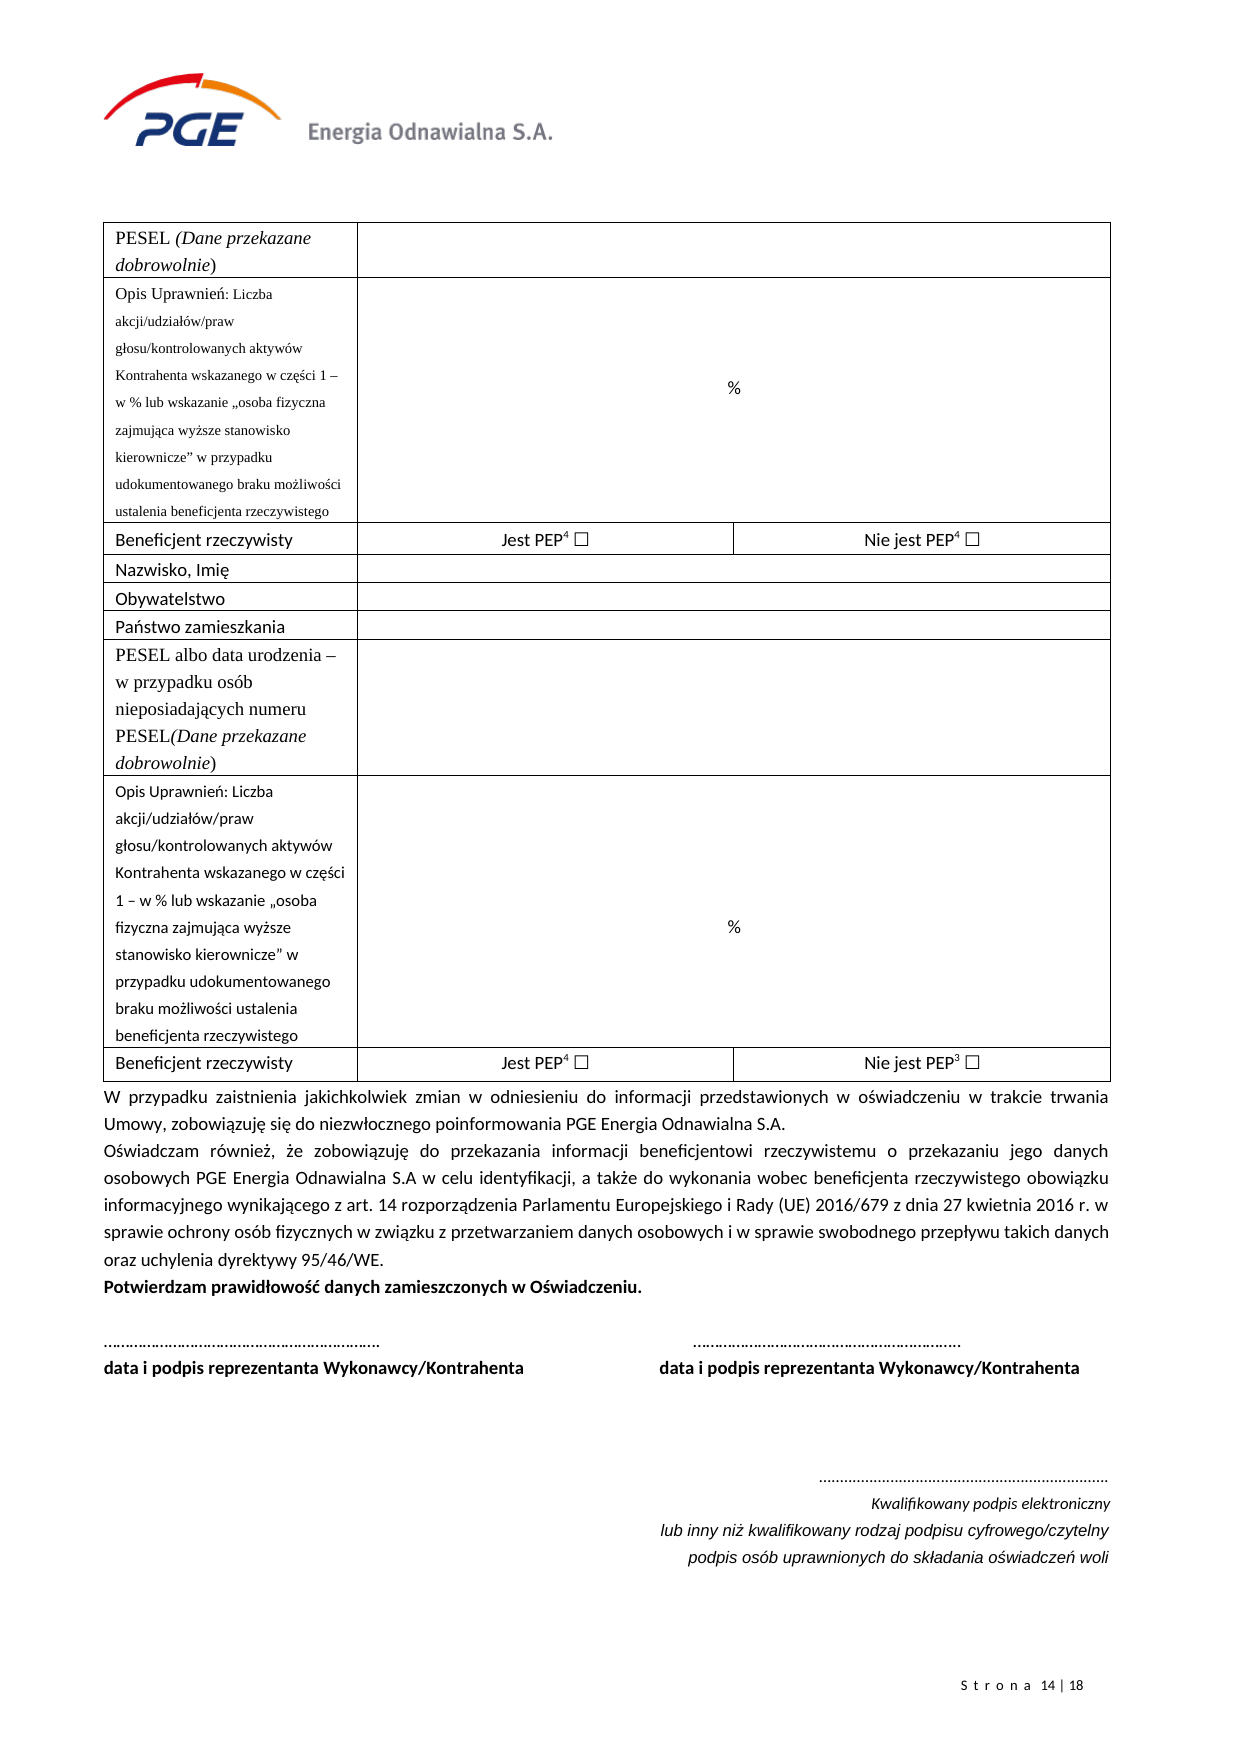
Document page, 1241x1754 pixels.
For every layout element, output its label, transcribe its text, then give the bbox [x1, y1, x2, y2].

text ………………………………………………………. …………………………………………………….. [103, 1326, 1110, 1353]
text podpis osób uprawnionych do składania oświadczeń woli [103, 1542, 1110, 1569]
table_cell [358, 640, 1110, 775]
table_cell Jest PEP4 ☐ [358, 523, 733, 554]
text ..................................................................... [103, 1461, 1110, 1488]
table_cell PESEL albo data urodzenia – w przypadku osób nieposiadających numeru PESEL (Dane przekazane dobrowolnie) [104, 223, 357, 277]
text Potwierdzam prawidłowość danych zamieszczonych w Oświadczeniu. [103, 1271, 1110, 1298]
table_cell Beneficjent rzeczywisty [104, 523, 357, 554]
table_cell Beneficjent rzeczywisty [104, 1048, 357, 1081]
text Kwalifikowany podpis elektroniczny [103, 1488, 1110, 1515]
table_cell % [358, 278, 1110, 522]
table_cell [358, 223, 1110, 277]
table_cell Nazwisko, Imię [104, 555, 357, 582]
picture [103, 73, 553, 147]
table_cell Państwo zamieszkania [104, 611, 357, 638]
table_cell Nie jest PEP3 ☐ [734, 1048, 1110, 1081]
table_cell % [358, 776, 1110, 1047]
text data i podpis reprezentanta Wykonawcy/Kontrahenta data i podpis reprezentanta Wykonawcy/Kontrahenta [103, 1353, 1110, 1380]
table_cell Opis Uprawnień: Liczba akcji/udziałów/praw głosu/kontrolowanych aktywów Kontrahenta wskazanego w części 1 – w % lub wskazanie „osoba fizyczna zajmująca wyższe stanowisko kierownicze” w przypadku udokumentowanego braku możliwości ustalenia beneficjenta rzeczywistego [104, 776, 357, 1047]
table_cell Jest PEP4 ☐ [358, 1048, 733, 1081]
table_cell Opis Uprawnień: Liczba akcji/udziałów/praw głosu/kontrolowanych aktywów Kontrahenta wskazanego w części 1 – w % lub wskazanie „osoba fizyczna zajmująca wyższe stanowisko kierownicze” w przypadku udokumentowanego braku możliwości ustalenia beneficjenta rzeczywistego [104, 278, 357, 522]
text Oświadczam również, że zobowiązuję do przekazania informacji beneficjentowi rzeczywistemu o przekazaniu jego danych osobowych PGE Energia Odnawialna S.A w celu identyfikacji, a także do wykonania wobec beneficjenta rzeczywistego obowiązku informacyjnego wynikającego z art. 14 rozporządzenia Parlamentu Europejskiego i Rady (UE) 2016/679 z dnia 27 kwietnia 2016 r. w sprawie ochrony osób fizycznych w związku z przetwarzaniem danych osobowych i w sprawie swobodnego przepływu takich danych oraz uchylenia dyrektywy 95/46/WE. [103, 1136, 1110, 1271]
table_cell Obywatelstwo [104, 583, 357, 610]
text W przypadku zaistnienia jakichkolwiek zmian w odniesieniu do informacji przedstawionych w oświadczeniu w trakcie trwania Umowy, zobowiązuję się do niezwłocznego poinformowania PGE Energia Odnawialna S.A. [103, 1082, 1110, 1136]
table_cell [358, 611, 1110, 638]
table_cell [358, 583, 1110, 610]
table_cell Nie jest PEP4 ☐ [734, 523, 1110, 554]
text lub inny niż kwalifikowany rodzaj podpisu cyfrowego/czytelny [103, 1515, 1110, 1542]
table_cell PESEL albo data urodzenia – w przypadku osób nieposiadających numeru PESEL(Dane przekazane dobrowolnie) [104, 640, 357, 775]
table_cell [358, 555, 1110, 582]
